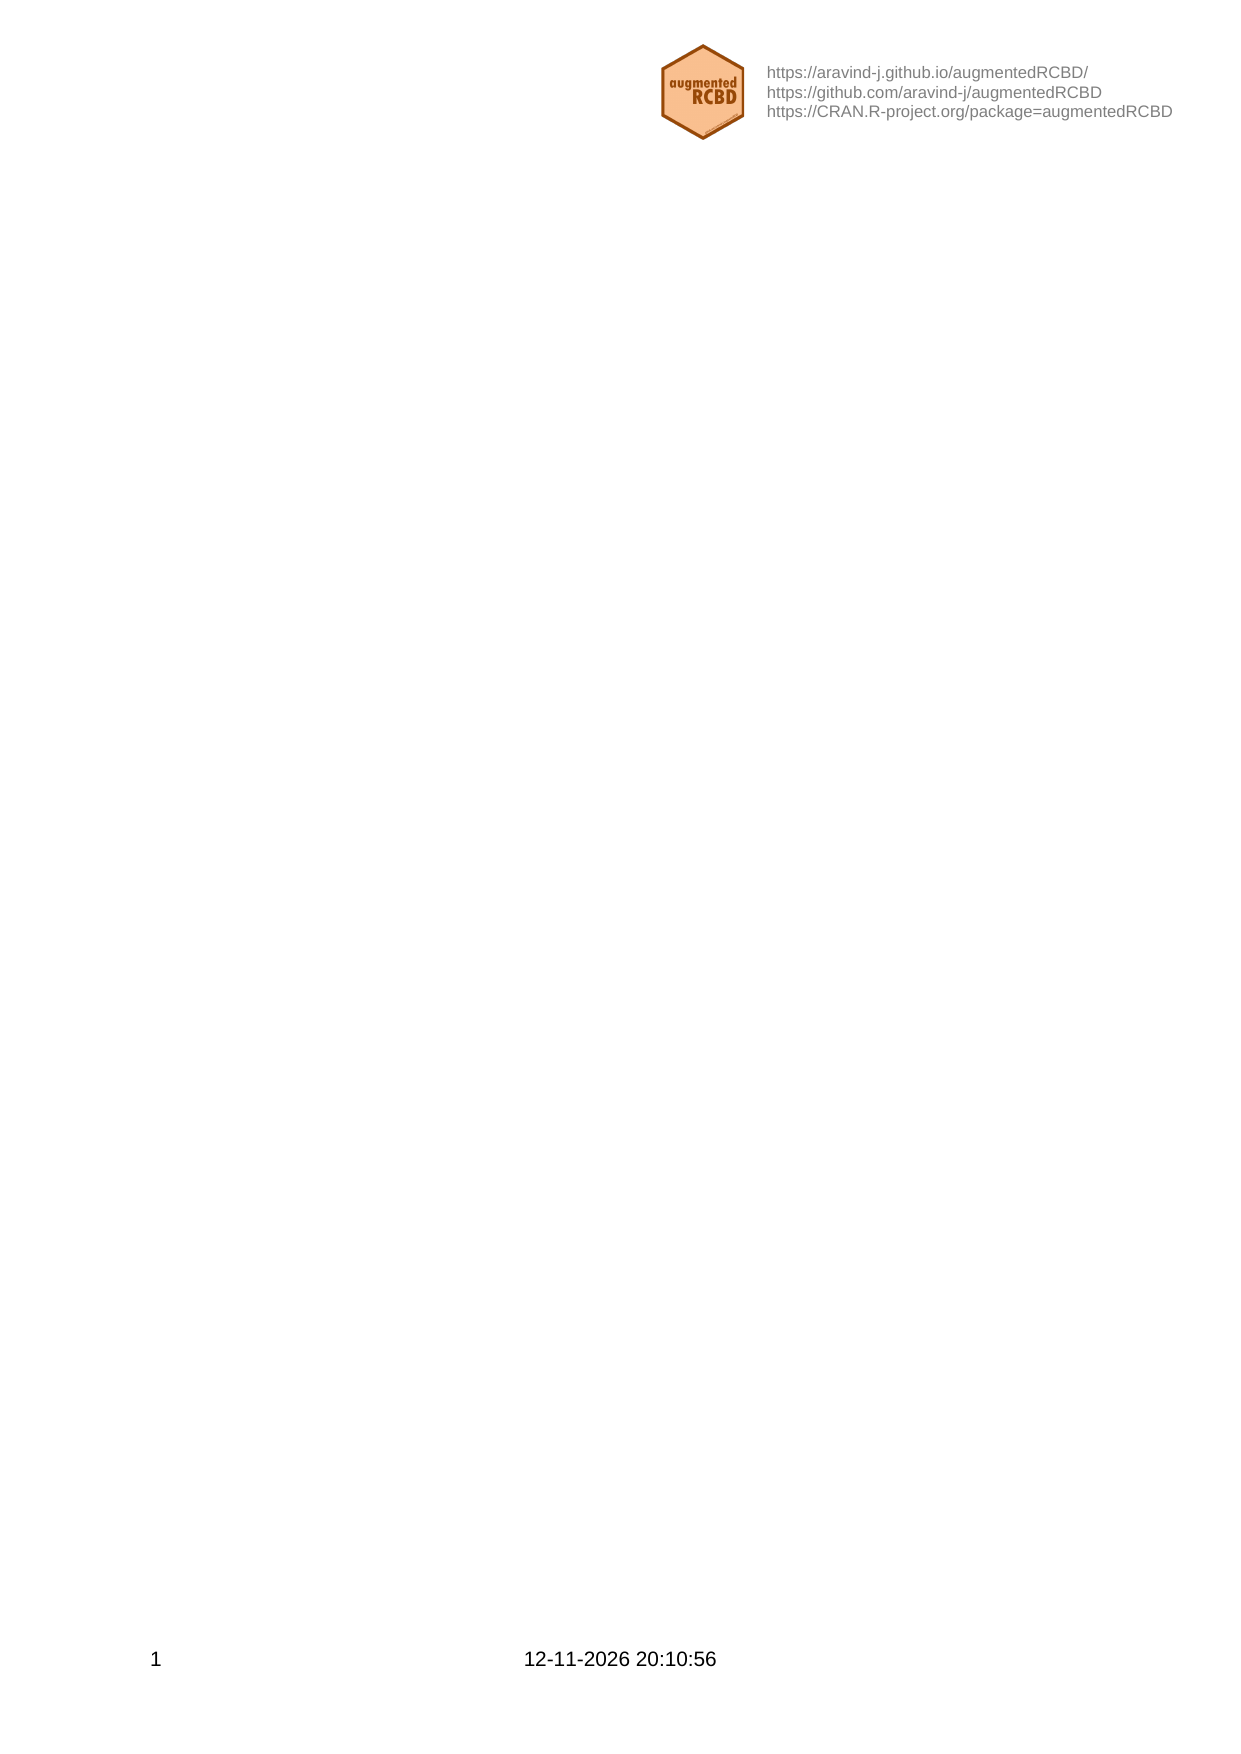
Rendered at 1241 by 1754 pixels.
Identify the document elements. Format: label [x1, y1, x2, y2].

picture [661, 44, 745, 140]
